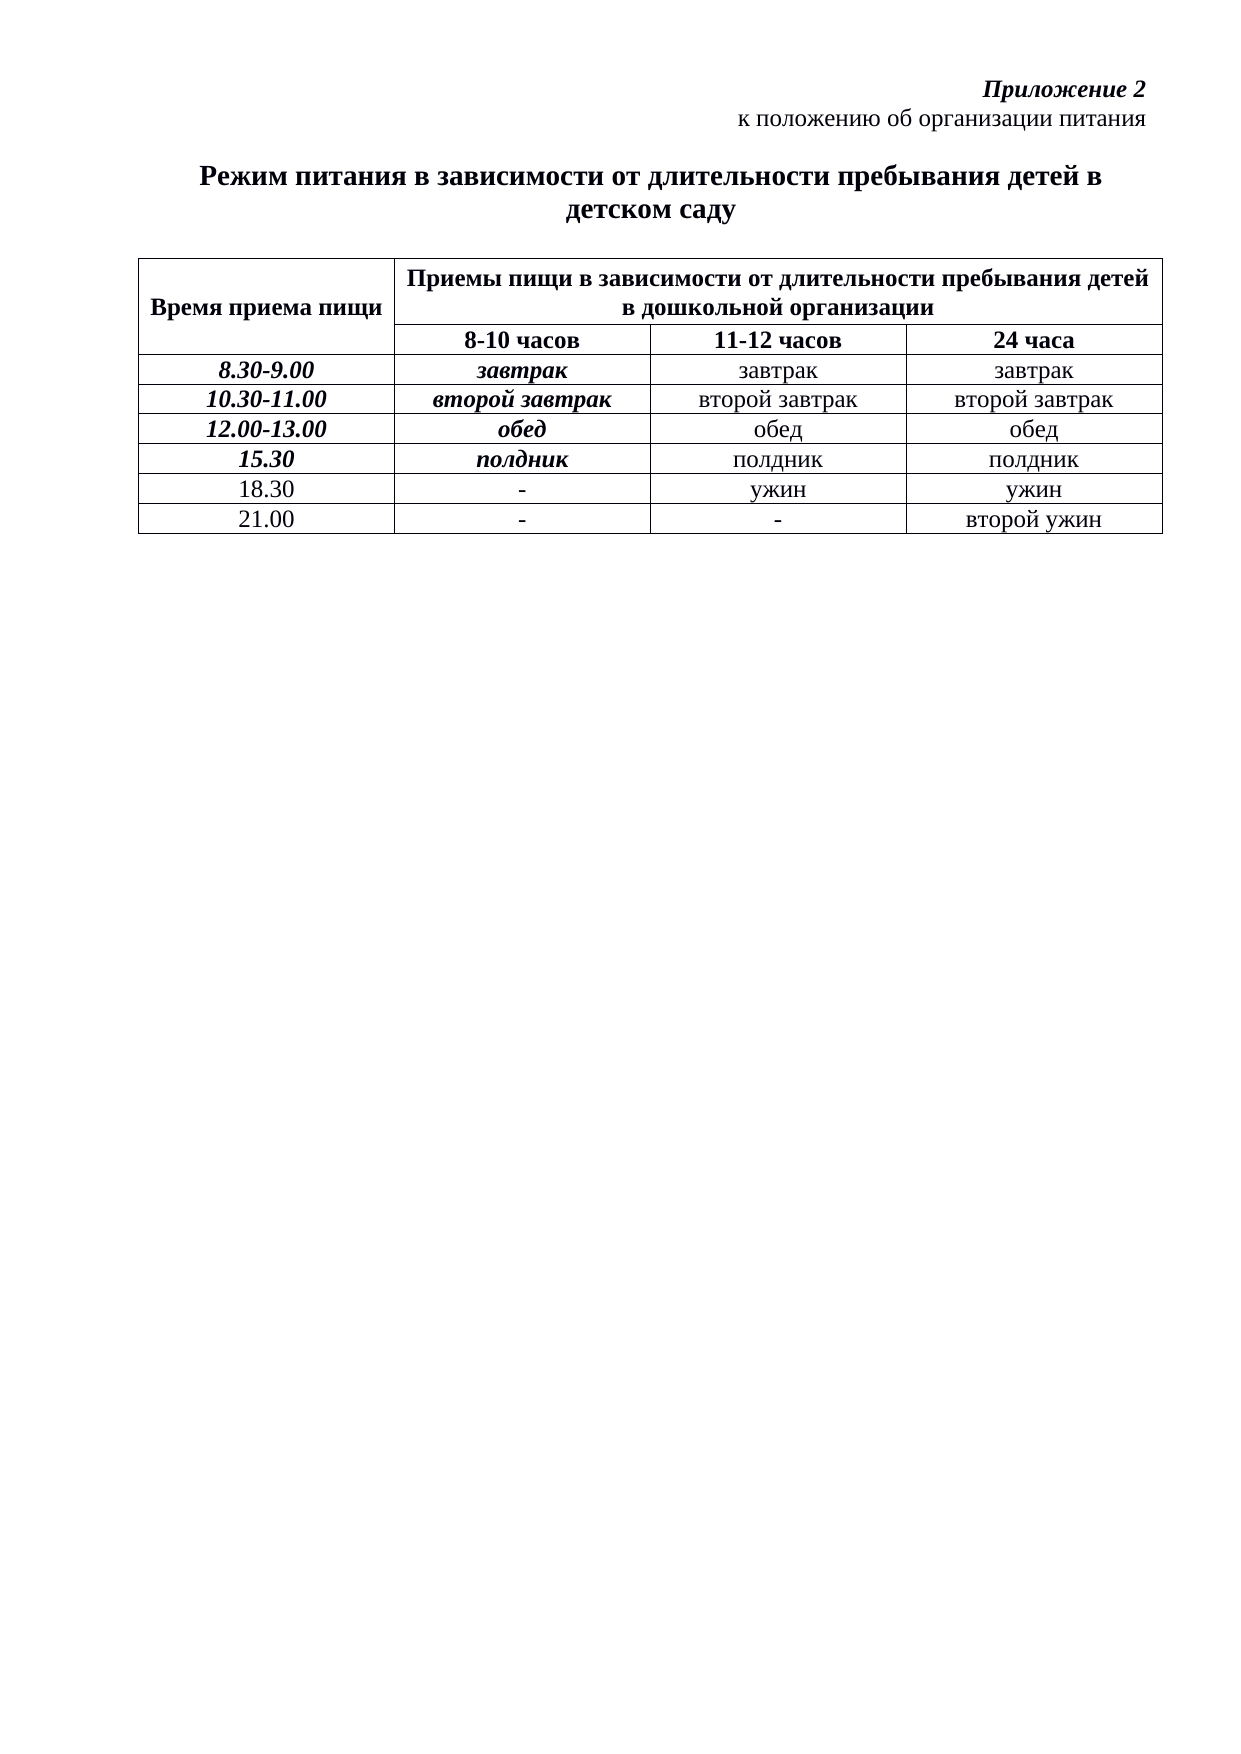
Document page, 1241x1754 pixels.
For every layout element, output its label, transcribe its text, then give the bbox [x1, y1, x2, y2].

table_cell - [395, 474, 650, 503]
table_cell обед [395, 414, 650, 443]
table_cell - [651, 504, 906, 532]
table_cell ужин [907, 474, 1162, 503]
table_cell 11-12 часов [651, 325, 906, 354]
table_cell полдник [395, 444, 650, 473]
table_cell - [395, 504, 650, 532]
table_cell второй завтрак [395, 385, 650, 413]
text к положению об организации питания [148, 103, 1146, 131]
table_cell 21.00 [139, 504, 394, 532]
table_cell полдник [907, 444, 1162, 473]
text Приложение 2 [148, 74, 1146, 103]
table_cell обед [907, 414, 1162, 443]
table_cell второй ужин [907, 504, 1162, 532]
table_cell 24 часа [907, 325, 1162, 354]
table_cell полдник [651, 444, 906, 473]
table_cell 8.30-9.00 [139, 355, 394, 383]
table_cell 12.00-13.00 [139, 414, 394, 443]
text Режим питания в зависимости от длительности пребывания детей в детском саду [150, 158, 1152, 225]
table_cell второй завтрак [651, 385, 906, 413]
table_header Время приема пищи [139, 259, 394, 354]
table_cell завтрак [907, 355, 1162, 383]
table_cell завтрак [395, 355, 650, 383]
table_cell 10.30-11.00 [139, 385, 394, 413]
table_cell второй завтрак [907, 385, 1162, 413]
table_cell 18.30 [139, 474, 394, 503]
table_cell обед [651, 414, 906, 443]
table_cell завтрак [651, 355, 906, 383]
table_cell 8-10 часов [395, 325, 650, 354]
table_cell 15.30 [139, 444, 394, 473]
table_header Приемы пищи в зависимости от длительности пребывания детей в дошкольной организации [395, 259, 1162, 324]
table_cell ужин [651, 474, 906, 503]
